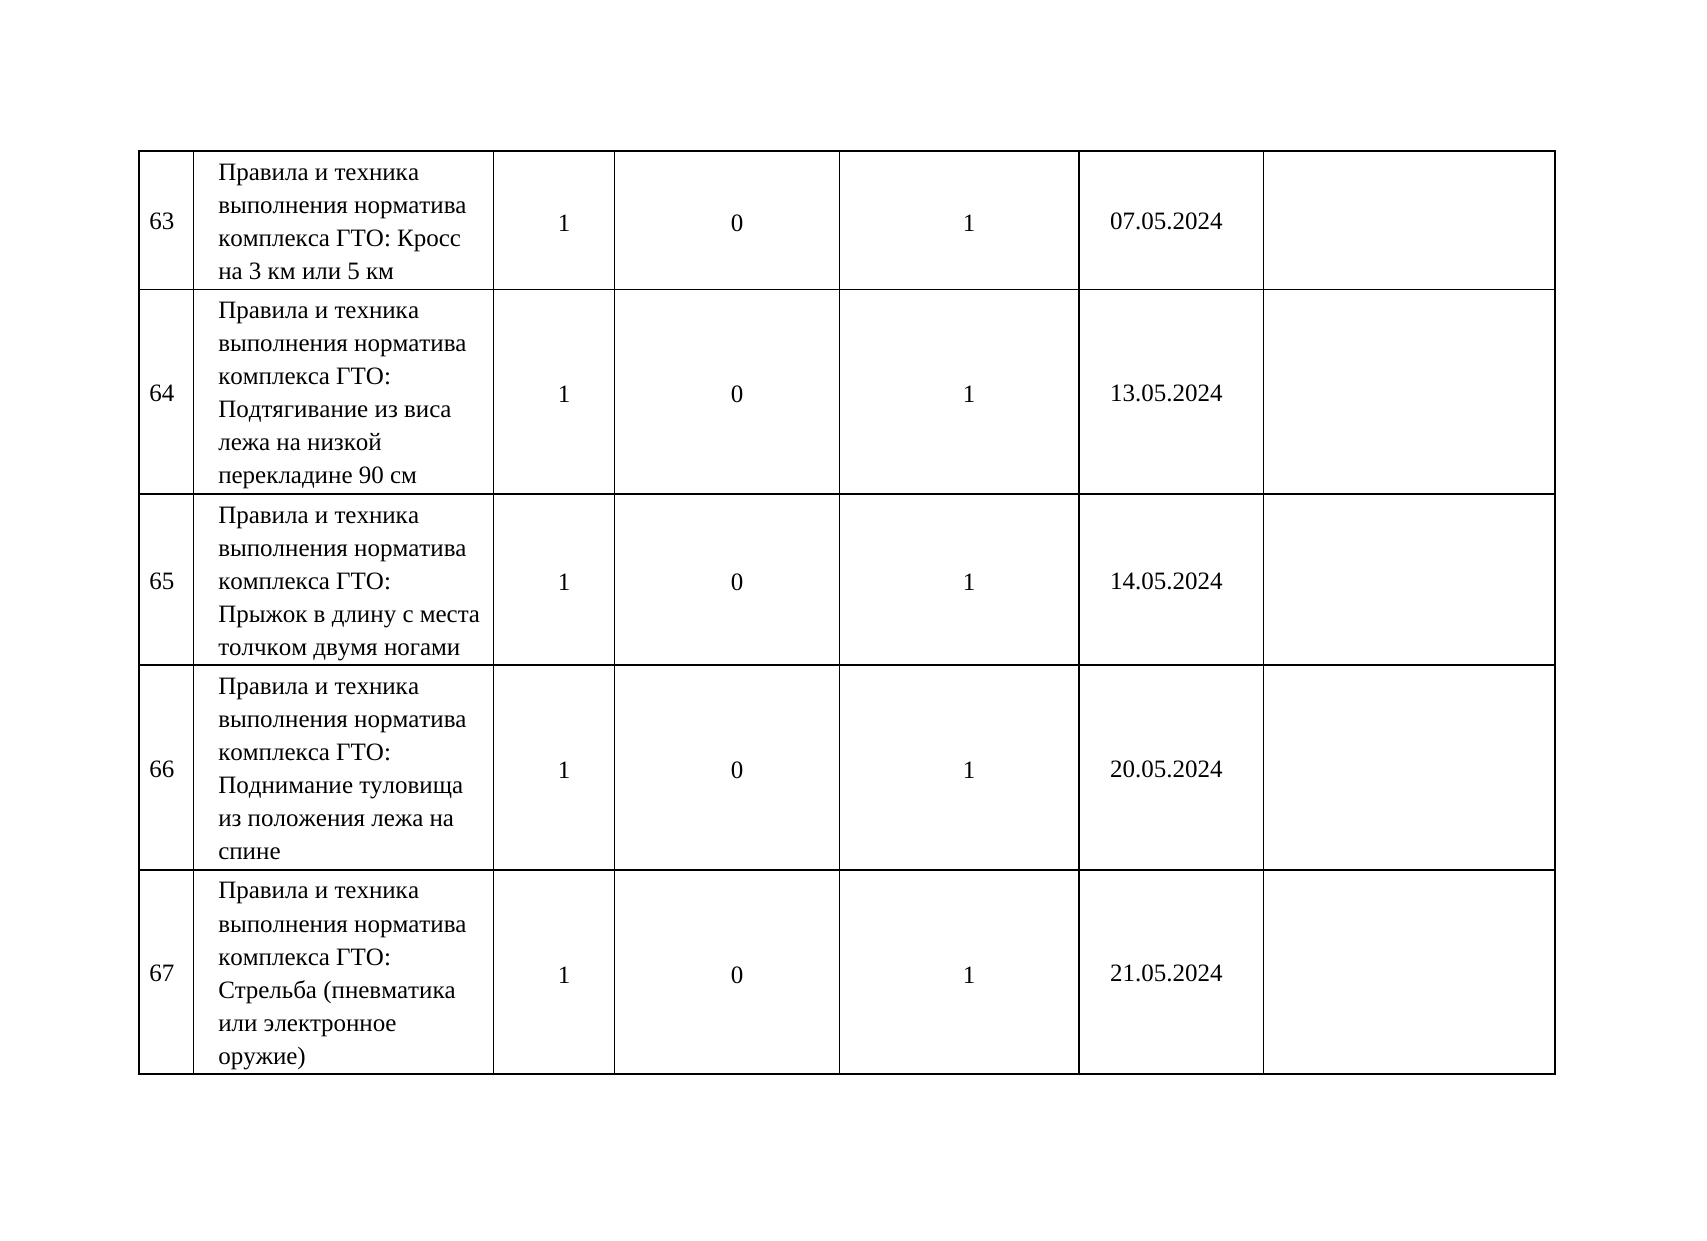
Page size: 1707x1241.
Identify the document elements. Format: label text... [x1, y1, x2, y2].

table_cell Правила и техника выполнения норматива комплекса ГТО: Поднимание туловища из положения лежа на спине [194, 666, 493, 869]
table_cell [1264, 666, 1554, 869]
table_cell 0 [615, 152, 839, 288]
table_cell 0 [615, 666, 839, 869]
table_cell 1 [840, 290, 1078, 493]
table_cell 1 [494, 290, 614, 493]
table_cell 66 [140, 666, 193, 869]
table_cell 65 [140, 495, 193, 664]
table_cell 1 [494, 666, 614, 869]
table_cell [1264, 152, 1554, 288]
table_cell Правила и техника выполнения норматива комплекса ГТО: Подтягивание из виса лежа на низкой перекладине 90 см [194, 290, 493, 493]
table_cell Правила и техника выполнения норматива комплекса ГТО: Прыжок в длину с места толчком двумя ногами [194, 495, 493, 664]
table_cell 1 [494, 495, 614, 664]
table_cell [1264, 495, 1554, 664]
table_cell 0 [615, 871, 839, 1073]
table_cell Правила и техника выполнения норматива комплекса ГТО: Кросс на 3 км или 5 км [194, 152, 493, 288]
table_cell 21.05.2024 [1080, 871, 1263, 1073]
table_cell 1 [840, 495, 1078, 664]
table_cell 64 [140, 290, 193, 493]
table_cell 63 [140, 152, 193, 288]
table_cell 1 [840, 666, 1078, 869]
table_cell 1 [840, 871, 1078, 1073]
table_cell [1264, 290, 1554, 493]
table_cell 1 [494, 871, 614, 1073]
table_cell 0 [615, 290, 839, 493]
table_cell 20.05.2024 [1080, 666, 1263, 869]
table_cell Правила и техника выполнения норматива комплекса ГТО: Стрельба (пневматика или электронное оружие) [194, 871, 493, 1073]
table_cell 1 [494, 152, 614, 288]
table_cell 0 [615, 495, 839, 664]
table_cell [1264, 871, 1554, 1073]
table_cell 67 [140, 871, 193, 1073]
table_cell 14.05.2024 [1080, 495, 1263, 664]
table_cell 07.05.2024 [1080, 152, 1263, 288]
table_cell 13.05.2024 [1080, 290, 1263, 493]
table_cell 1 [840, 152, 1078, 288]
